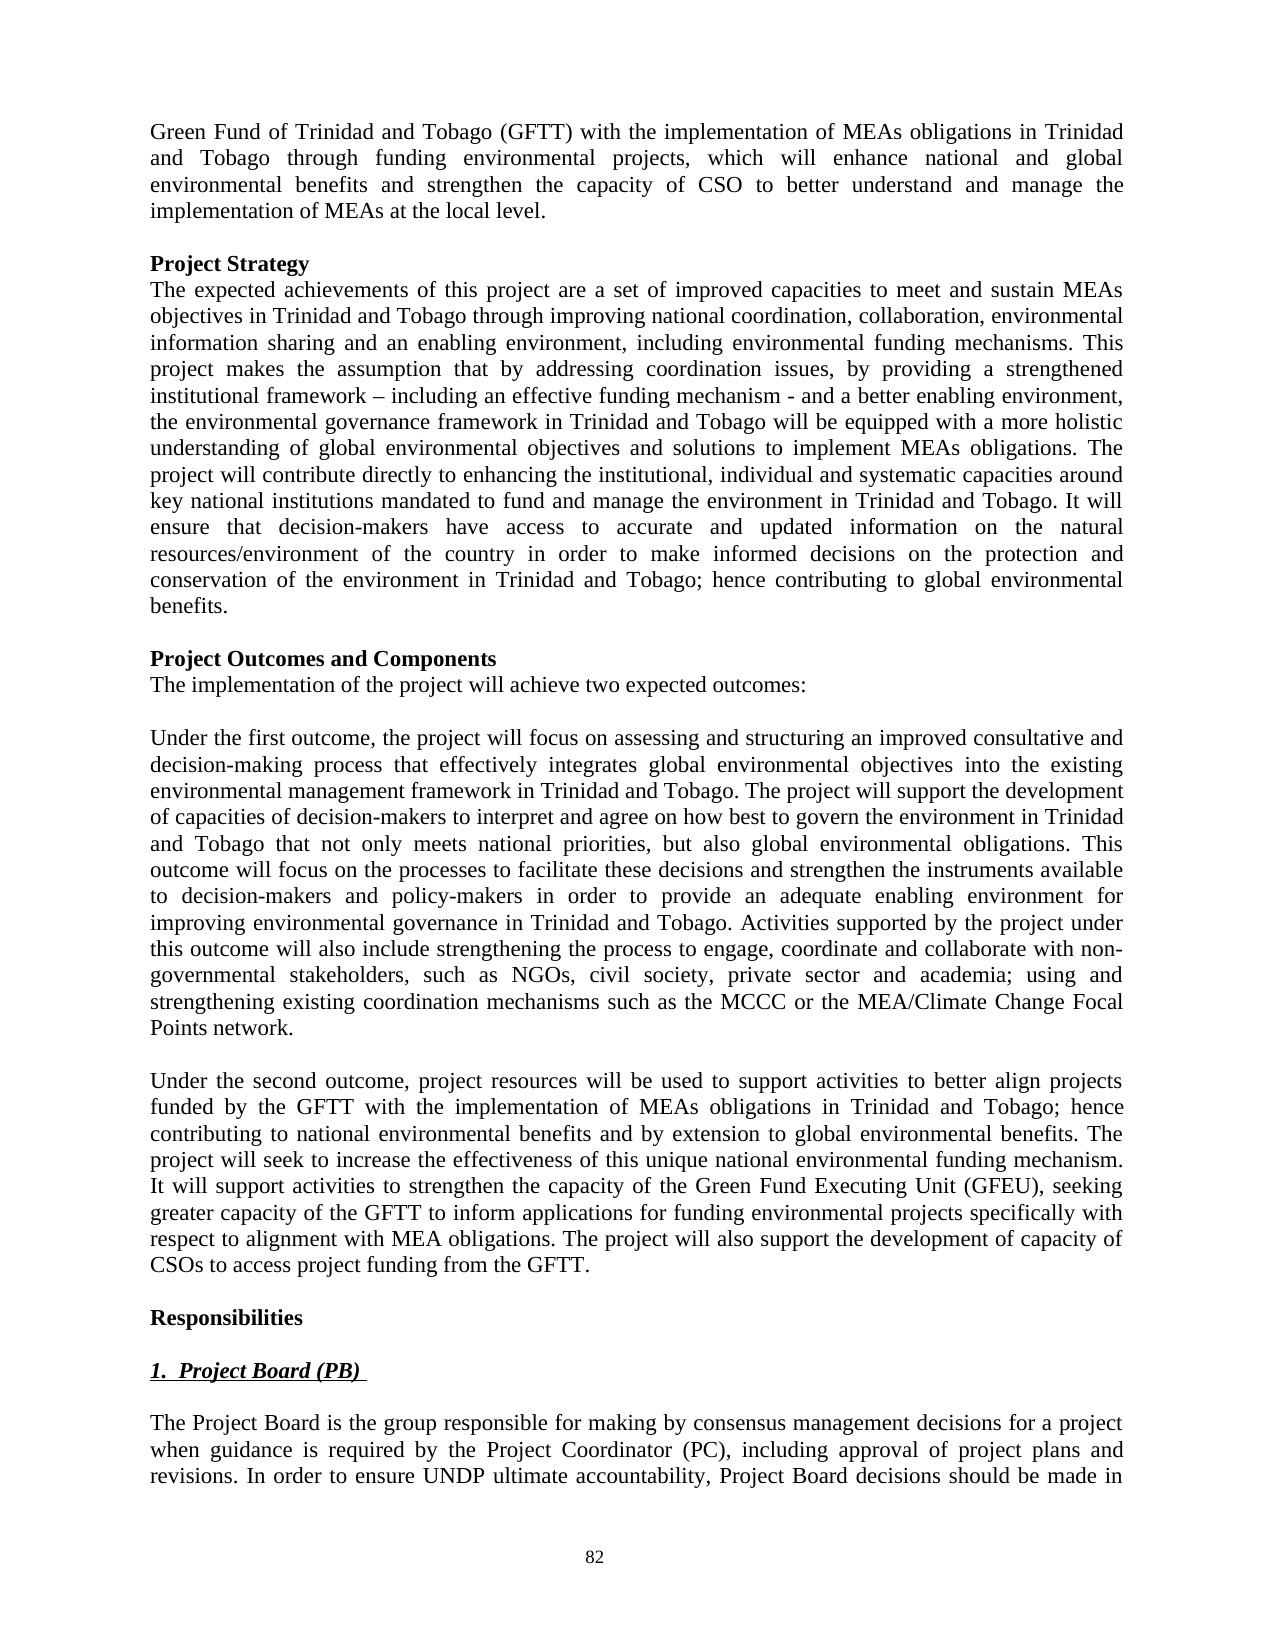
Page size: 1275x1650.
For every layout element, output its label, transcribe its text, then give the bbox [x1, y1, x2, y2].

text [150, 1409, 1125, 1488]
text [150, 118, 1125, 223]
text Under the second outcome, project resources will be used to support activities to better align projects funded by the GFTT with the implementation of MEAs obligations in Trinidad and Tobago; hence contributing to national environmental benefits and by extension to global environmental benefits. The project will seek to increase the effectiveness of this unique national environmental funding mechanism. It will support activities to strengthen the capacity of the Green Fund Executing Unit (GFEU), seeking greater capacity of the GFTT to inform applications for funding environmental projects specifically with respect to alignment with MEA obligations. The project will also support the development of capacity of CSOs to access project funding from the GFTT. [150, 1067, 1125, 1278]
text The implementation of the project will achieve two expected outcomes: [150, 672, 1125, 698]
text 1. Project Board (PB) [150, 1357, 1125, 1383]
text Responsibilities [150, 1304, 1125, 1330]
text Project Outcomes and Components [150, 645, 1125, 672]
text The expected achievements of this project are a set of improved capacities to meet and sustain MEAs objectives in Trinidad and Tobago through improving national coordination, collaboration, environmental information sharing and an enabling environment, including environmental funding mechanisms. This project makes the assumption that by addressing coordination issues, by providing a strengthened institutional framework – including an effective funding mechanism - and a better enabling environment, the environmental governance framework in Trinidad and Tobago will be equipped with a more holistic understanding of global environmental objectives and solutions to implement MEAs obligations. The project will contribute directly to enhancing the institutional, individual and systematic capacities around key national institutions mandated to fund and manage the environment in Trinidad and Tobago. It will ensure that decision-makers have access to accurate and updated information on the natural resources/environment of the country in order to make informed decisions on the protection and conservation of the environment in Trinidad and Tobago; hence contributing to global environmental benefits. [150, 276, 1125, 619]
text Under the first outcome, the project will focus on assessing and structuring an improved consultative and decision-making process that effectively integrates global environmental objectives into the existing environmental management framework in Trinidad and Tobago. The project will support the development of capacities of decision-makers to interpret and agree on how best to govern the environment in Trinidad and Tobago that not only meets national priorities, but also global environmental obligations. This outcome will focus on the processes to facilitate these decisions and strengthen the instruments available to decision-makers and policy-makers in order to provide an adequate enabling environment for improving environmental governance in Trinidad and Tobago. Activities supported by the project under this outcome will also include strengthening the process to engage, coordinate and collaborate with non-governmental stakeholders, such as NGOs, civil society, private sector and academia; using and strengthening existing coordination mechanisms such as the MCCC or the MEA/Climate Change Focal Points network. [150, 724, 1125, 1041]
text Project Strategy [150, 250, 1125, 276]
